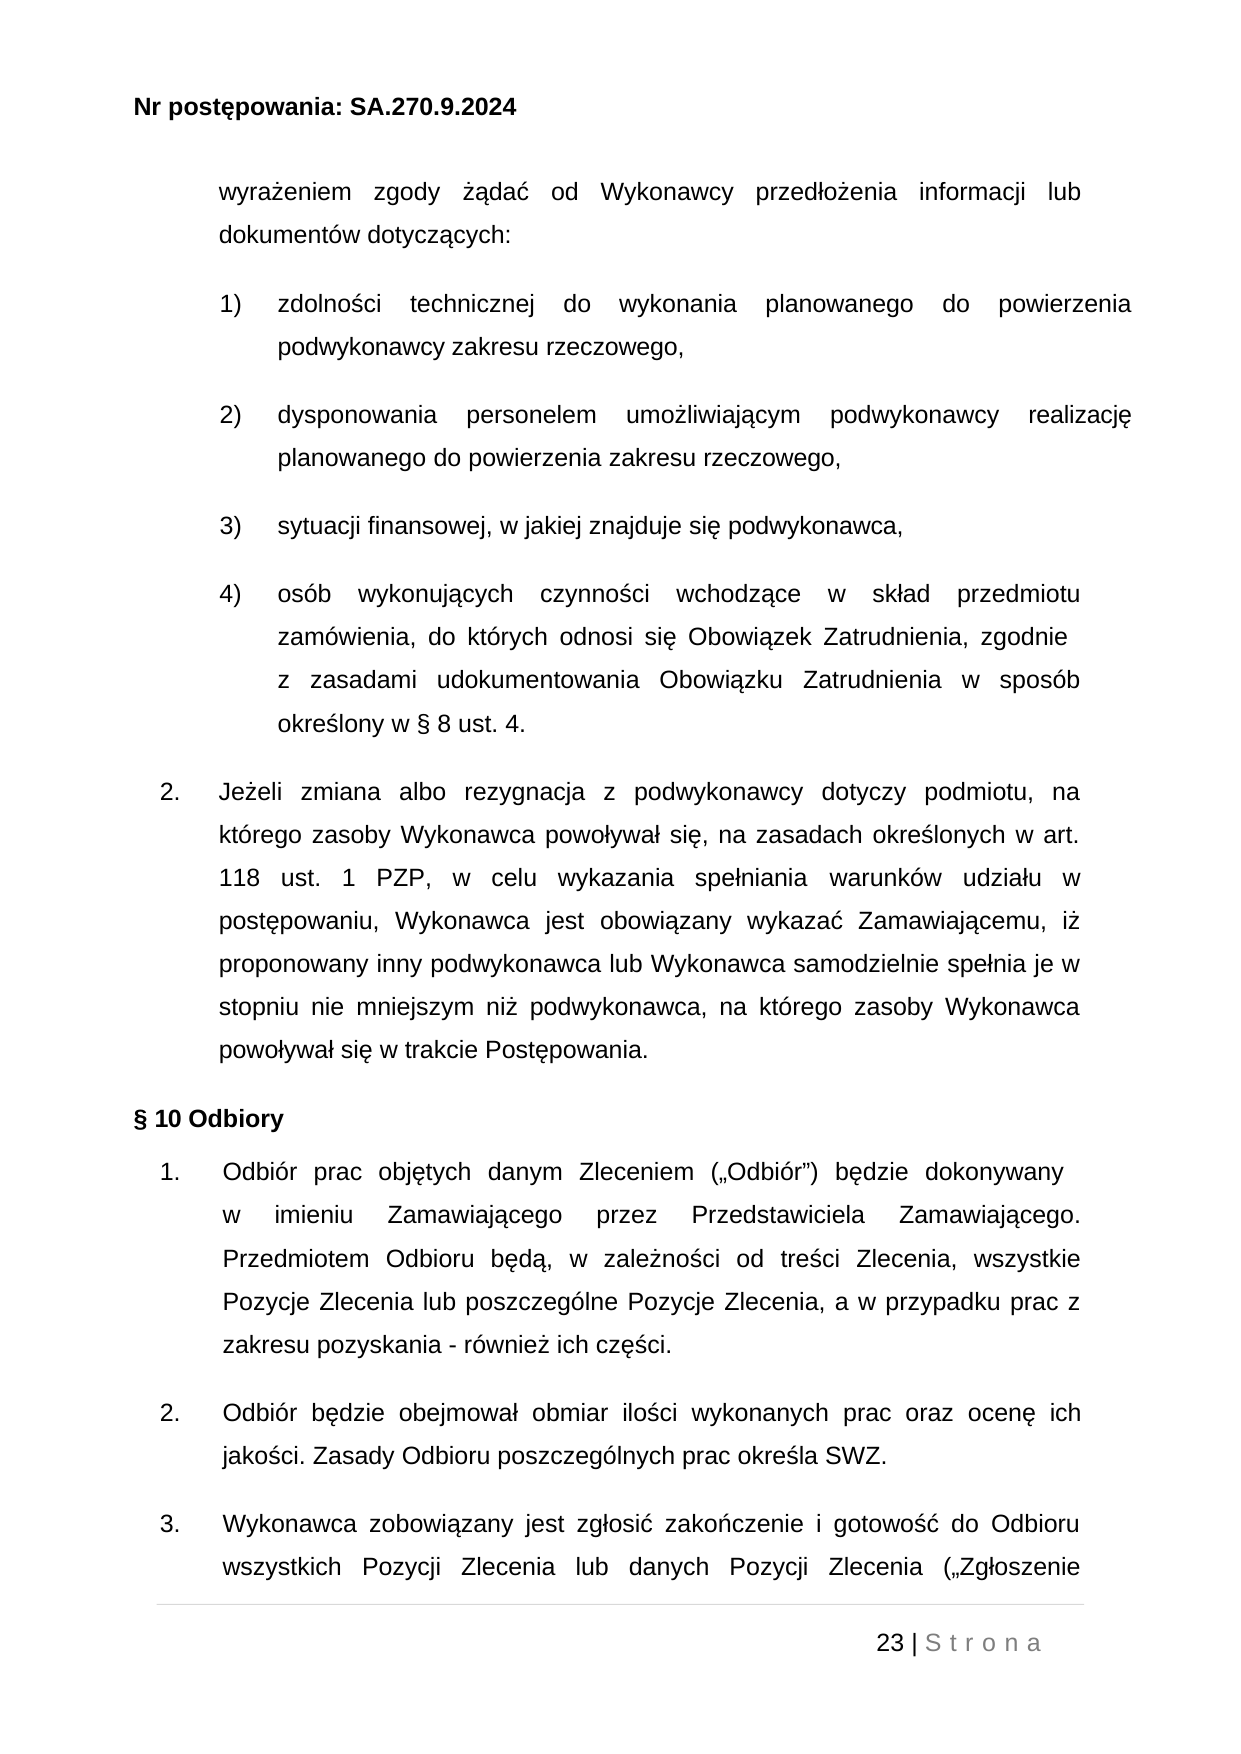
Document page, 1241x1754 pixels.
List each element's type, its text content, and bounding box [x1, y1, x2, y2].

subtitle § 10 Odbiory [133, 1103, 1132, 1132]
list osób wykonujących czynności wchodzące w skład przedmiotu zamówienia, do których odnosi się Obowiązek Zatrudnienia, zgodnie z zasadami udokumentowania Obowiązku Zatrudnienia w sposób określony w § 8 ust. 4. [219, 579, 1081, 737]
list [159, 177, 1082, 249]
list sytuacji finansowej, w jakiej znajduje się podwykonawca, [219, 511, 1132, 540]
list Odbiór prac objętych danym Zleceniem („Odbiór”) będzie dokonywany w imieniu Zamawiającego przez Przedstawiciela Zamawiającego. Przedmiotem Odbioru będą, w zależności od treści Zlecenia, wszystkie Pozycje Zlecenia lub poszczególne Pozycje Zlecenia, a w przypadku prac z zakresu pozyskania - również ich części. [159, 1157, 1082, 1358]
list zdolności technicznej do wykonania planowanego do powierzenia podwykonawcy zakresu rzeczowego, [219, 288, 1132, 360]
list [159, 1509, 1082, 1581]
list dysponowania personelem umożliwiającym podwykonawcy realizację planowanego do powierzenia zakresu rzeczowego, [219, 400, 1132, 472]
list Odbiór będzie obejmował obmiar ilości wykonanych prac oraz ocenę ich jakości. Zasady Odbioru poszczególnych prac określa SWZ. [159, 1398, 1081, 1470]
list Jeżeli zmiana albo rezygnacja z podwykonawcy dotyczy podmiotu, na którego zasoby Wykonawca powoływał się, na zasadach określonych w art. 118 ust. 1 PZP, w celu wykazania spełniania warunków udziału w postępowaniu, Wykonawca jest obowiązany wykazać Zamawiającemu, iż proponowany inny podwykonawca lub Wykonawca samodzielnie spełnia je w stopniu nie mniejszym niż podwykonawca, na którego zasoby Wykonawca powoływał się w trakcie Postępowania. [159, 777, 1081, 1064]
